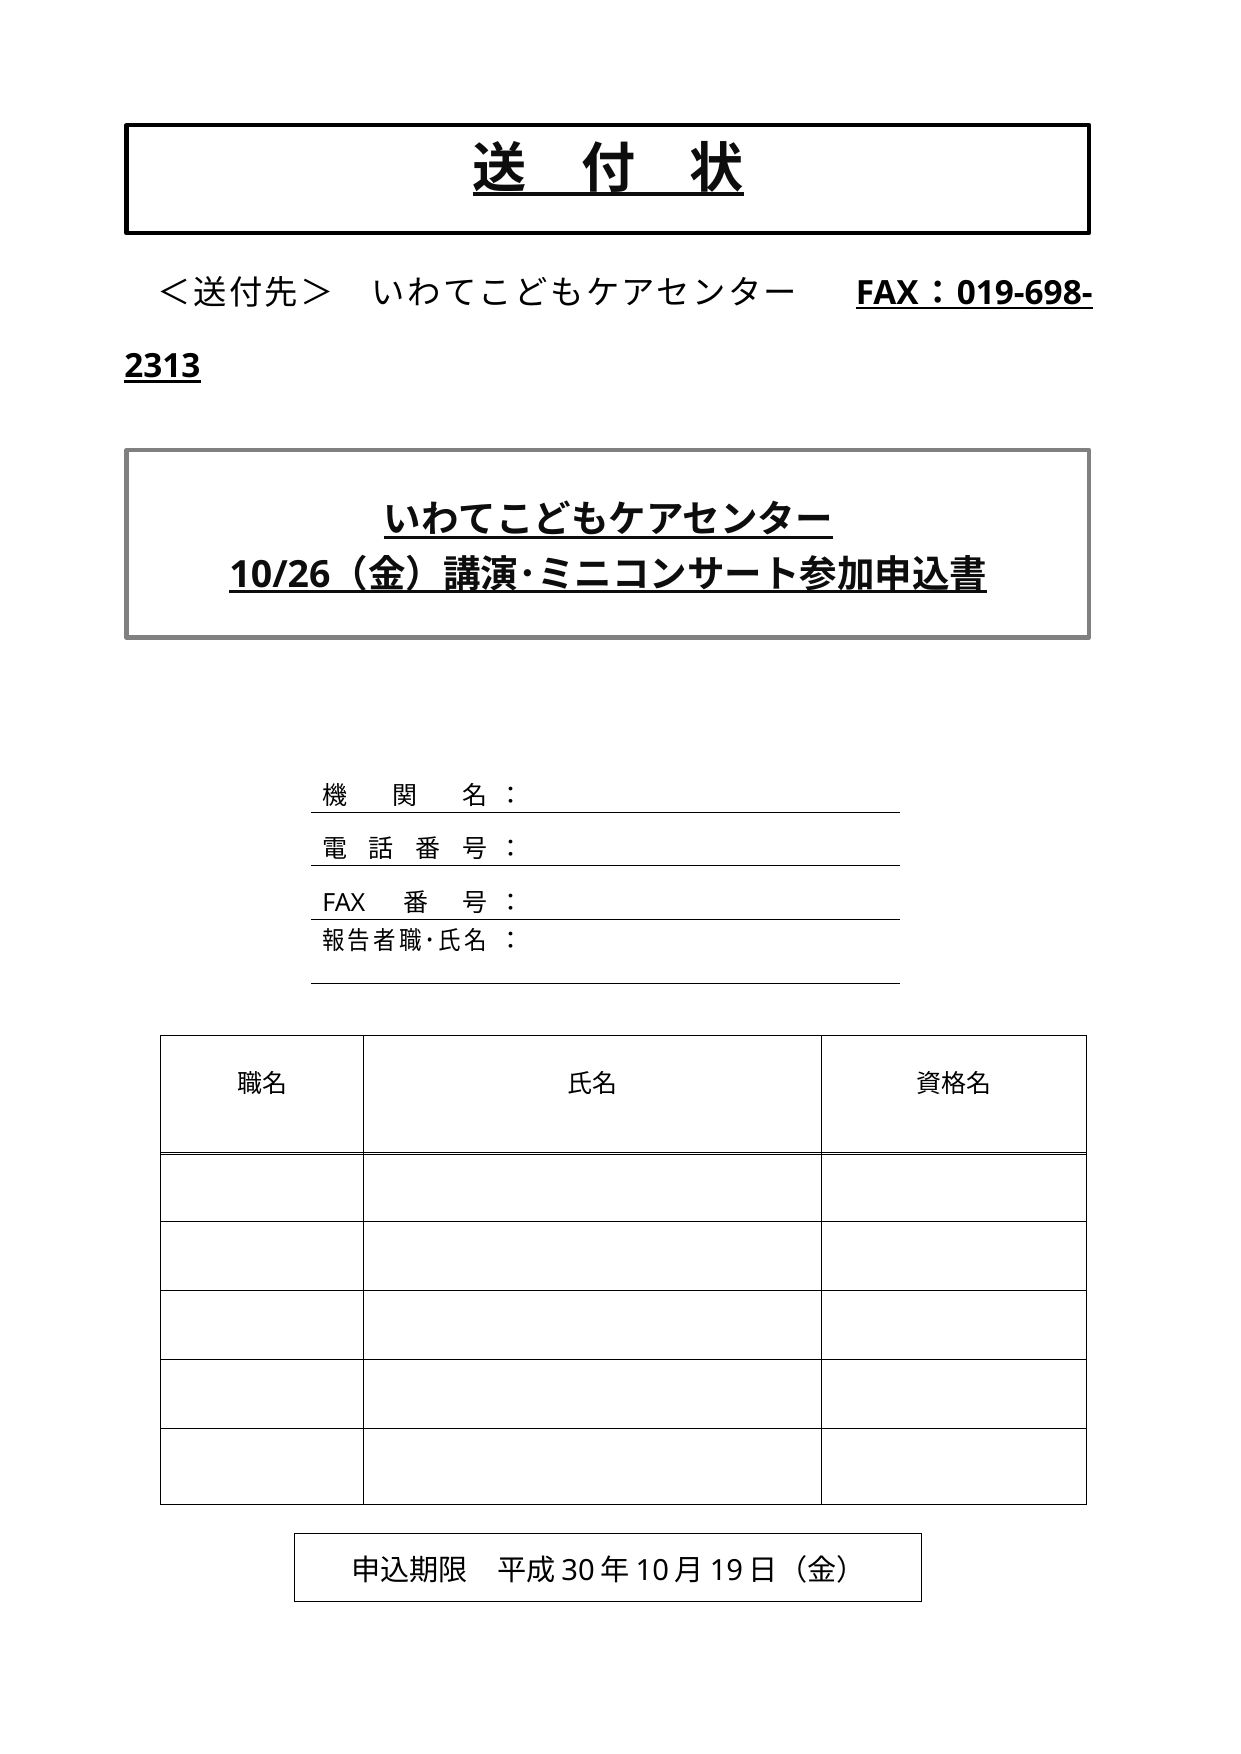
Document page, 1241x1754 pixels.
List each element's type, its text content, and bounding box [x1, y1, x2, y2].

table_cell [822, 1222, 1086, 1290]
table_cell [364, 1222, 821, 1290]
table_cell [822, 1291, 1086, 1359]
table_cell ： [498, 920, 900, 983]
table_cell 報告者職･氏名 [311, 920, 498, 983]
table_cell [364, 1360, 821, 1428]
table_cell [161, 1360, 363, 1428]
table_cell [364, 1155, 821, 1221]
table_cell ： [498, 813, 900, 865]
table_cell 電話番号 [311, 813, 498, 865]
table_cell [364, 1429, 821, 1504]
table_cell FAX番号 [311, 866, 498, 919]
table_header 申込期限 平成30年10月19日（金） [295, 1534, 921, 1601]
table_cell [161, 1429, 363, 1504]
table_cell [822, 1155, 1086, 1221]
table_cell [822, 1429, 1086, 1504]
table_cell [161, 1291, 363, 1359]
table_header 資格名 [822, 1036, 1086, 1152]
table_cell [822, 1360, 1086, 1428]
table_cell ： [498, 866, 900, 919]
table_header 氏名 [364, 1036, 821, 1152]
table_cell [364, 1291, 821, 1359]
table_cell [161, 1155, 363, 1221]
table_header ： [498, 759, 900, 812]
table_header 機関名 [311, 759, 498, 812]
table_cell [161, 1222, 363, 1290]
text ＜送付先＞ いわてこどもケアセンター FAX：019-698-2313 [124, 252, 1092, 402]
table_header 職名 [161, 1036, 363, 1152]
